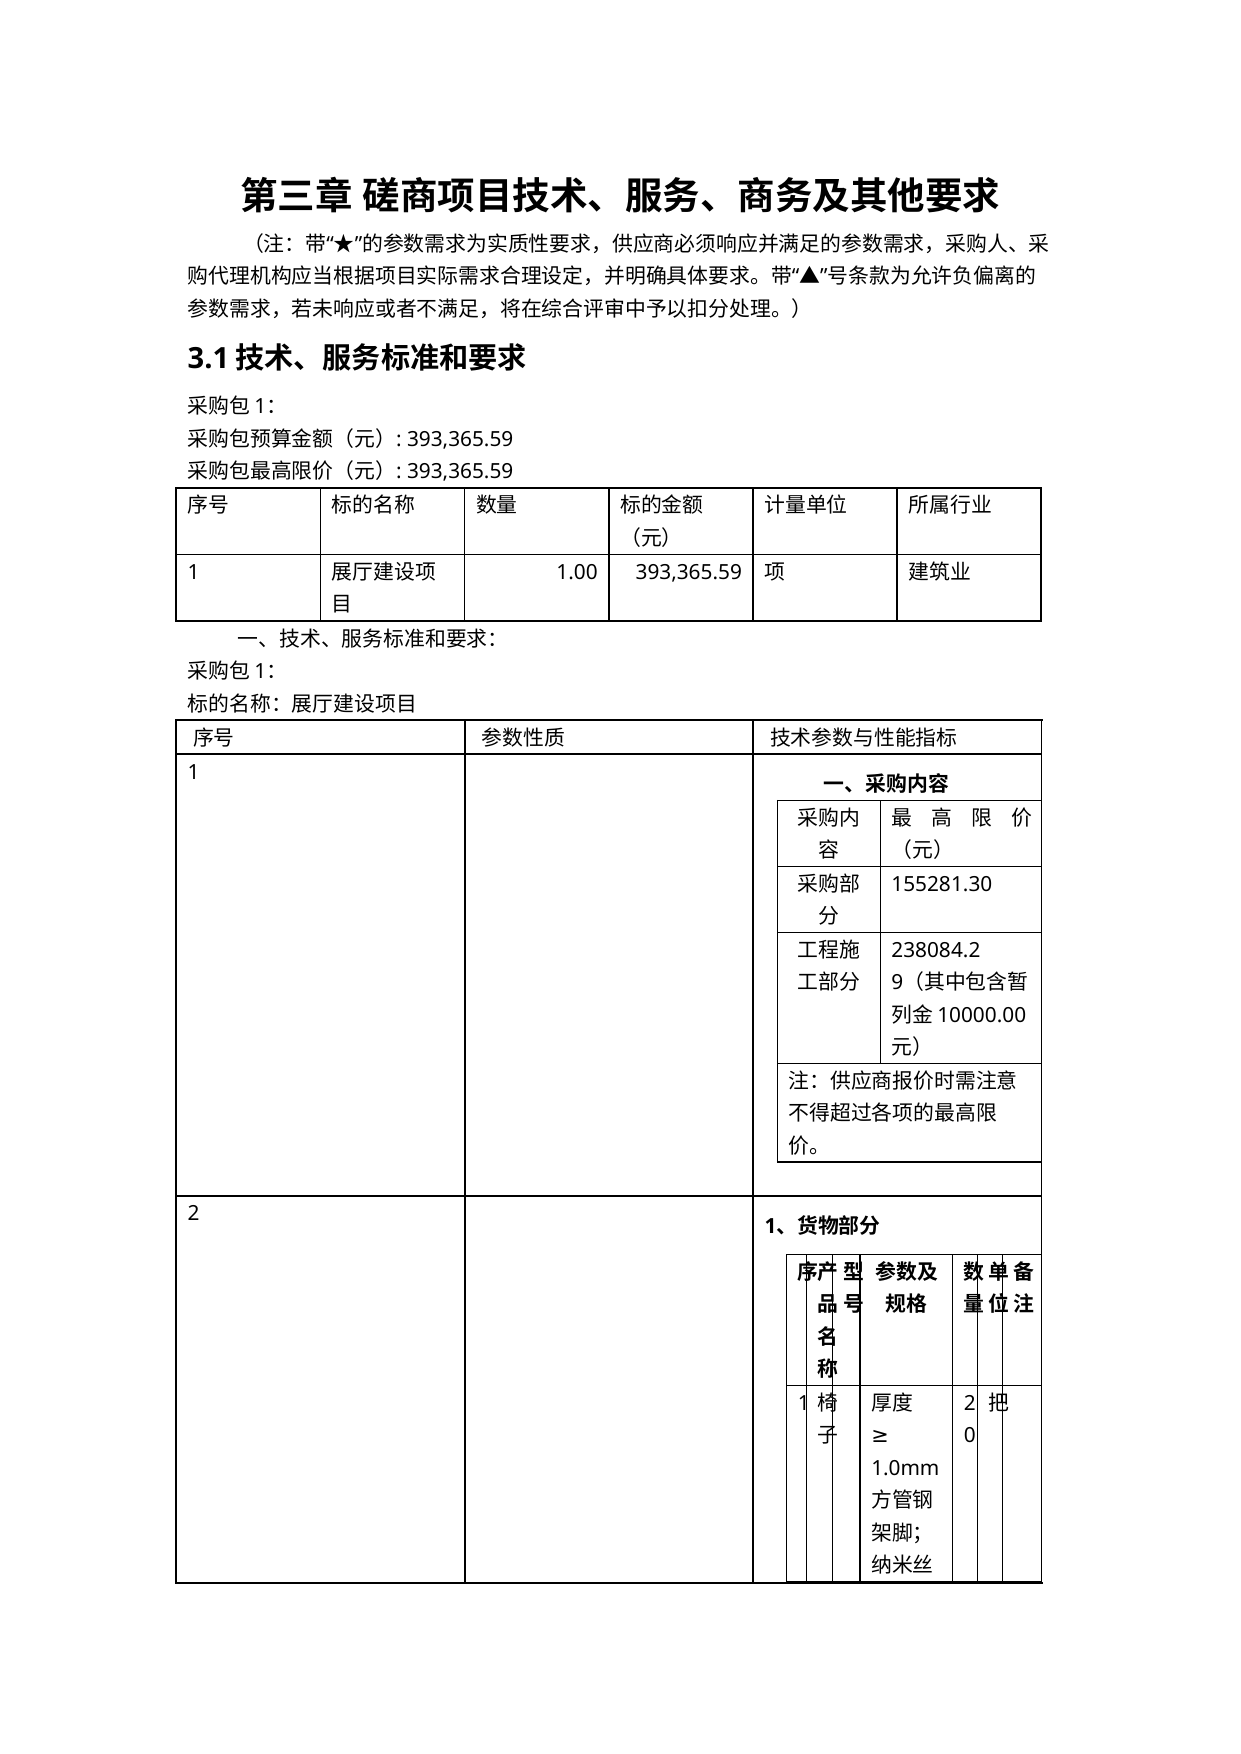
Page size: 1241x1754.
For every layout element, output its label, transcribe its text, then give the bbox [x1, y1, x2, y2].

table_header 所属行业 [898, 489, 1040, 553]
table_cell 1、货物部分 [754, 1197, 1041, 1582]
text 采购包最高限价（元）: 393,365.59 [187, 454, 1053, 487]
table_cell 1 [177, 555, 320, 620]
table_header 数量 [465, 489, 608, 553]
table_cell 393,365.59 [610, 555, 752, 620]
table_cell 展厅建设项目 [321, 555, 464, 620]
text 采购包1： [187, 389, 1053, 422]
table_cell 2 [177, 1197, 464, 1582]
table_cell 一、采购内容 [754, 755, 1041, 1195]
table_cell [466, 1197, 752, 1582]
table_cell 建筑业 [898, 555, 1040, 620]
table_header 参数性质 [466, 721, 752, 753]
text （注：带“★”的参数需求为实质性要求，供应商必须响应并满足的参数需求，采购人、采购代理机构应当根据项目实际需求合理设定，并明确具体要求。带“▲”号条款为允许负偏离的参数需求，若未响应或者不满足，将在综合评审中予以扣分处理。） [187, 227, 1053, 324]
table_cell 1 [177, 755, 464, 1195]
table_cell [466, 755, 752, 1195]
table_header 技术参数与性能指标 [754, 721, 1041, 753]
text 采购包预算金额（元）: 393,365.59 [187, 422, 1053, 454]
text 采购包1： [187, 654, 1053, 687]
text 第三章 磋商项目技术、服务、商务及其他要求 [187, 162, 1053, 227]
table_header 标的名称 [321, 489, 464, 553]
table_cell 1.00 [465, 555, 608, 620]
table_header 序号 [177, 489, 320, 553]
table_cell 项 [754, 555, 896, 620]
text 一、技术、服务标准和要求： [187, 622, 1053, 654]
table_header 序号 [177, 721, 464, 753]
table_header 计量单位 [754, 489, 896, 553]
text 3.1技术、服务标准和要求 [187, 324, 1053, 389]
table_header 标的金额 （元） [610, 489, 752, 553]
text 标的名称：展厅建设项目 [187, 687, 1053, 719]
